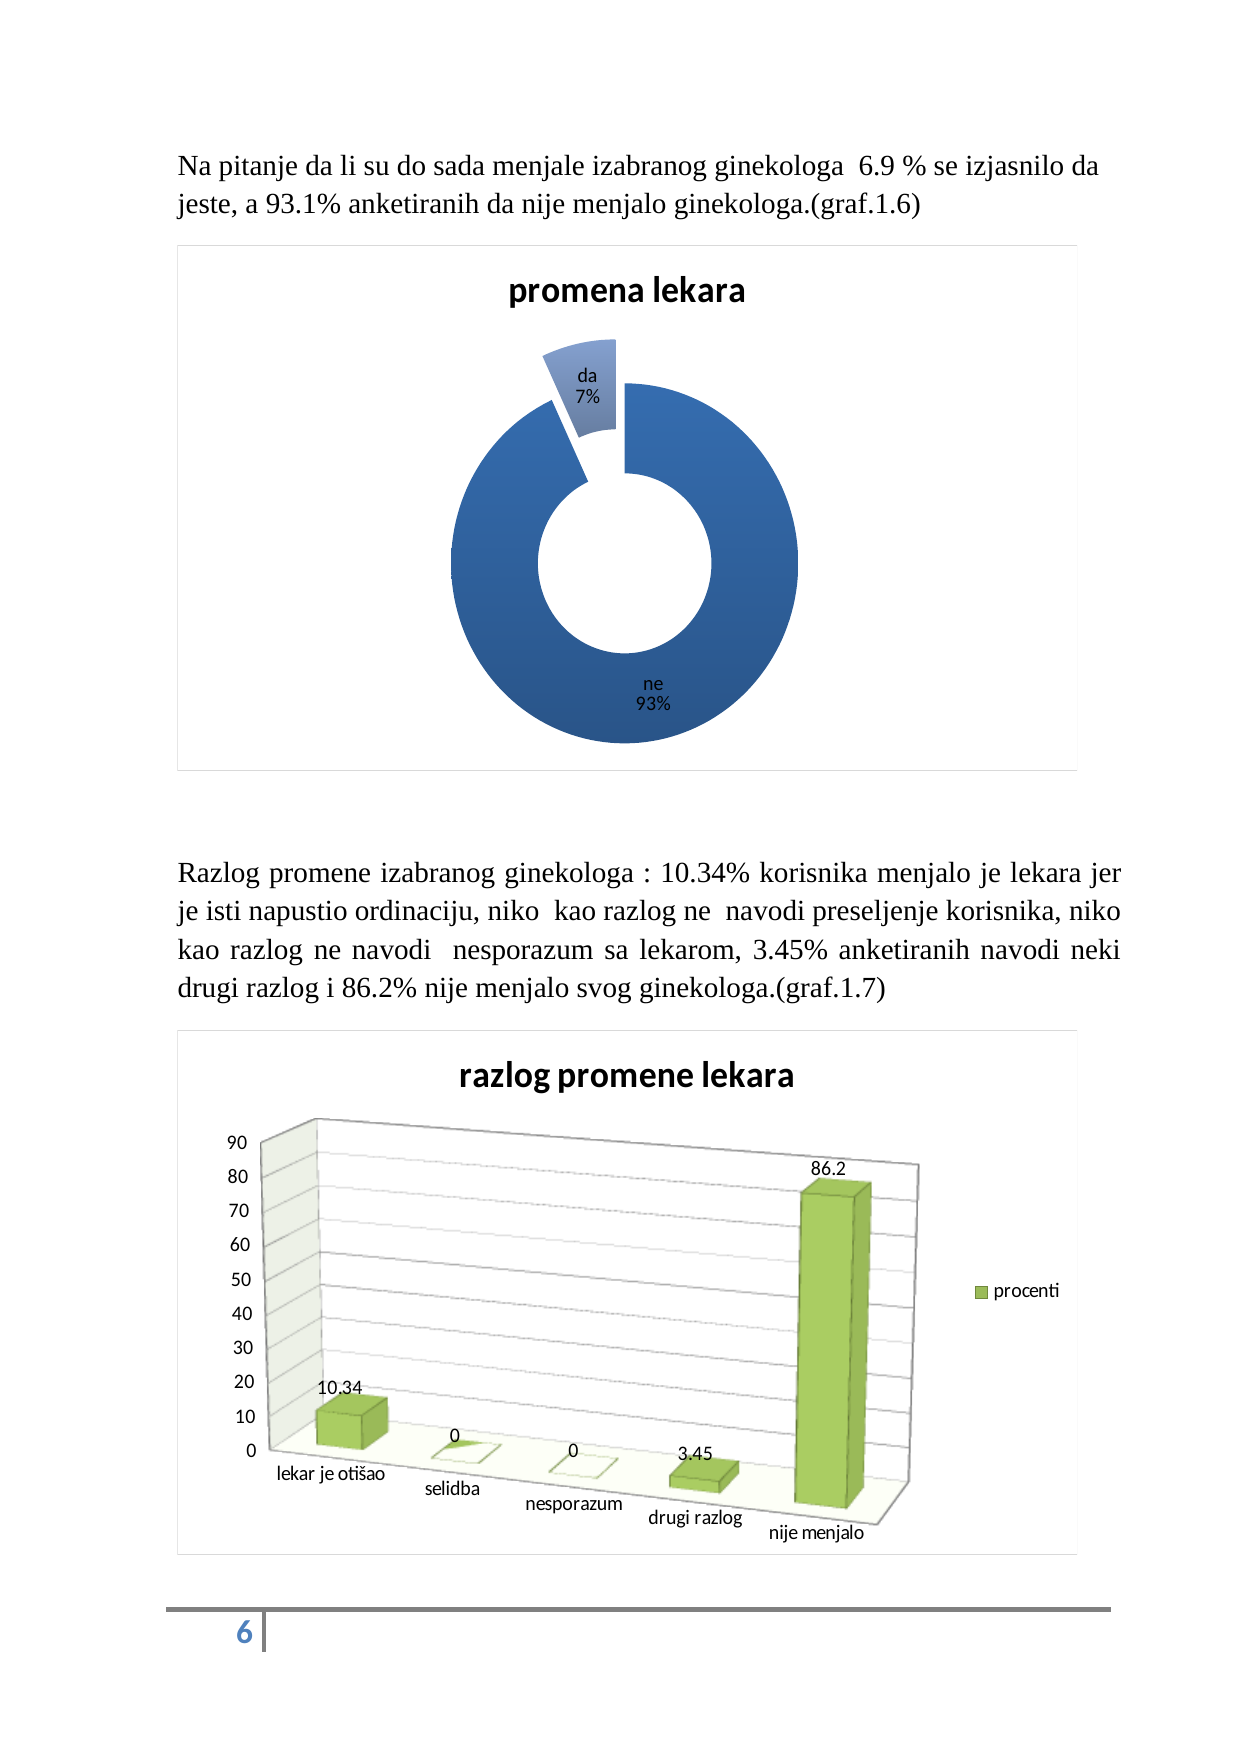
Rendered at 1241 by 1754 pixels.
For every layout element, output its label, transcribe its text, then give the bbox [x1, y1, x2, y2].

text Razlog promene izabranog ginekologa : 10.34% korisnika menjalo je lekara jer je isti napustio ordinaciju, niko kao razlog ne navodi preseljenje korisnika, niko kao razlog ne navodi nesporazum sa lekarom, 3.45% anketiranih navodi neki drugi razlog i 86.2% nije menjalo svog ginekologa.(graf.1.7) [177, 855, 1122, 1004]
text Na pitanje da li su do sada menjale izabranog ginekologa 6.9 % se izjasnilo da jeste, a 93.1% anketiranih da nije menjalo ginekologa.(graf.1.6) [177, 148, 1122, 220]
